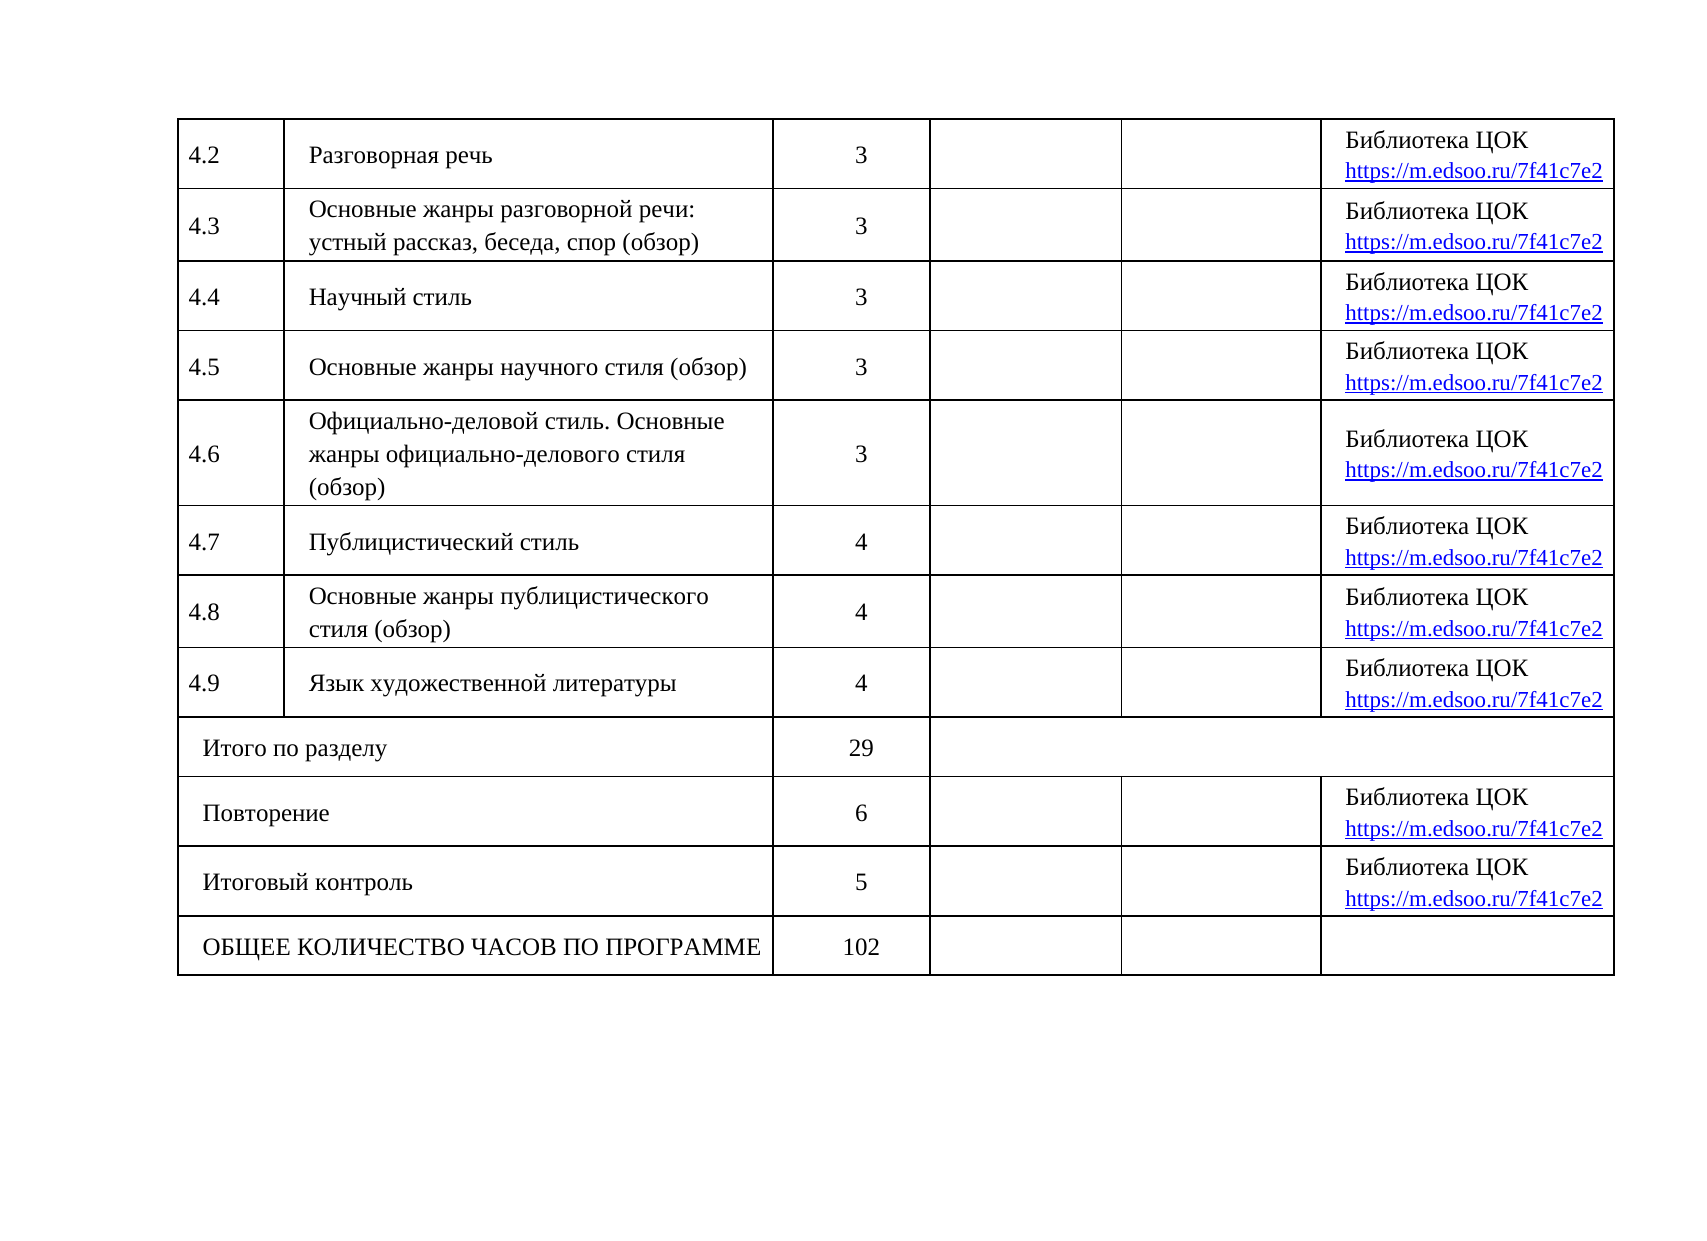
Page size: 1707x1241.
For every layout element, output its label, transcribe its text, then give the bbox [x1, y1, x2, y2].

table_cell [1322, 189, 1613, 260]
table_cell [1322, 917, 1613, 974]
table_cell [1122, 401, 1320, 505]
table_cell [1122, 331, 1320, 399]
table_cell 4 [774, 506, 929, 574]
table_cell [1122, 917, 1320, 974]
table_cell 3 [774, 189, 929, 260]
table_cell Итоговый контроль [179, 847, 772, 915]
table_cell [1122, 777, 1320, 845]
table_cell 3 [774, 120, 929, 188]
table_cell Публицистический стиль [285, 506, 772, 574]
table_cell Итого по разделу [179, 718, 772, 776]
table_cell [1322, 120, 1613, 188]
table_cell Разговорная речь [285, 120, 772, 188]
table_cell 4.9 [179, 648, 283, 716]
table_cell [931, 648, 1121, 716]
table_cell Основные жанры разговорной речи: устный рассказ, беседа, спор (обзор) [285, 189, 772, 260]
table_cell 4.3 [179, 189, 283, 260]
table_cell 4 [774, 576, 929, 647]
table_cell 4.8 [179, 576, 283, 647]
table_cell Повторение [179, 777, 772, 845]
table_cell [931, 777, 1121, 845]
table_cell [1122, 847, 1320, 915]
table_cell 5 [774, 847, 929, 915]
table_cell 4.5 [179, 331, 283, 399]
table_cell 4.2 [179, 120, 283, 188]
table_cell Язык художественной литературы [285, 648, 772, 716]
table_cell 3 [774, 401, 929, 505]
table_cell 4 [774, 648, 929, 716]
table_cell 3 [774, 262, 929, 330]
table_cell Официально-деловой стиль. Основные жанры официально-делового стиля (обзор) [285, 401, 772, 505]
table_cell [931, 718, 1613, 776]
table_cell [1122, 120, 1320, 188]
table_cell Библиотека ЦОК https://m.edsoo.ru/7f41c7e2 [1322, 847, 1613, 915]
table_cell [931, 847, 1121, 915]
table_cell 4.7 [179, 506, 283, 574]
table_cell Библиотека ЦОК https://m.edsoo.ru/7f41c7e2 [1322, 506, 1613, 574]
table_cell [931, 331, 1121, 399]
table_cell [931, 262, 1121, 330]
table_cell [1122, 506, 1320, 574]
table_cell Основные жанры публицистического стиля (обзор) [285, 576, 772, 647]
table_cell Научный стиль [285, 262, 772, 330]
table_cell [931, 506, 1121, 574]
table_cell Библиотека ЦОК https://m.edsoo.ru/7f41c7e2 [1322, 777, 1613, 845]
table_cell [1122, 648, 1320, 716]
table_cell 102 [774, 917, 929, 974]
table_cell 4.4 [179, 262, 283, 330]
table_cell Библиотека ЦОК https://m.edsoo.ru/7f41c7e2 [1322, 648, 1613, 716]
table_cell [1122, 262, 1320, 330]
table_cell [931, 576, 1121, 647]
table_cell [931, 401, 1121, 505]
table_cell [931, 189, 1121, 260]
table_cell 29 [774, 718, 929, 776]
table_cell Библиотека ЦОК https://m.edsoo.ru/7f41c7e2 [1322, 576, 1613, 647]
table_cell 3 [774, 331, 929, 399]
table_cell [1122, 576, 1320, 647]
table_cell Библиотека ЦОК https://m.edsoo.ru/7f41c7e2 [1322, 401, 1613, 505]
table_cell 4.6 [179, 401, 283, 505]
table_cell ОБЩЕЕ КОЛИЧЕСТВО ЧАСОВ ПО ПРОГРАММЕ [179, 917, 772, 974]
table_cell [1122, 189, 1320, 260]
table_cell Библиотека ЦОК https://m.edsoo.ru/7f41c7e2 [1322, 262, 1613, 330]
table_cell Основные жанры научного стиля (обзор) [285, 331, 772, 399]
table_cell [931, 917, 1121, 974]
table_cell [931, 120, 1121, 188]
table_cell Библиотека ЦОК https://m.edsoo.ru/7f41c7e2 [1322, 331, 1613, 399]
table_cell 6 [774, 777, 929, 845]
